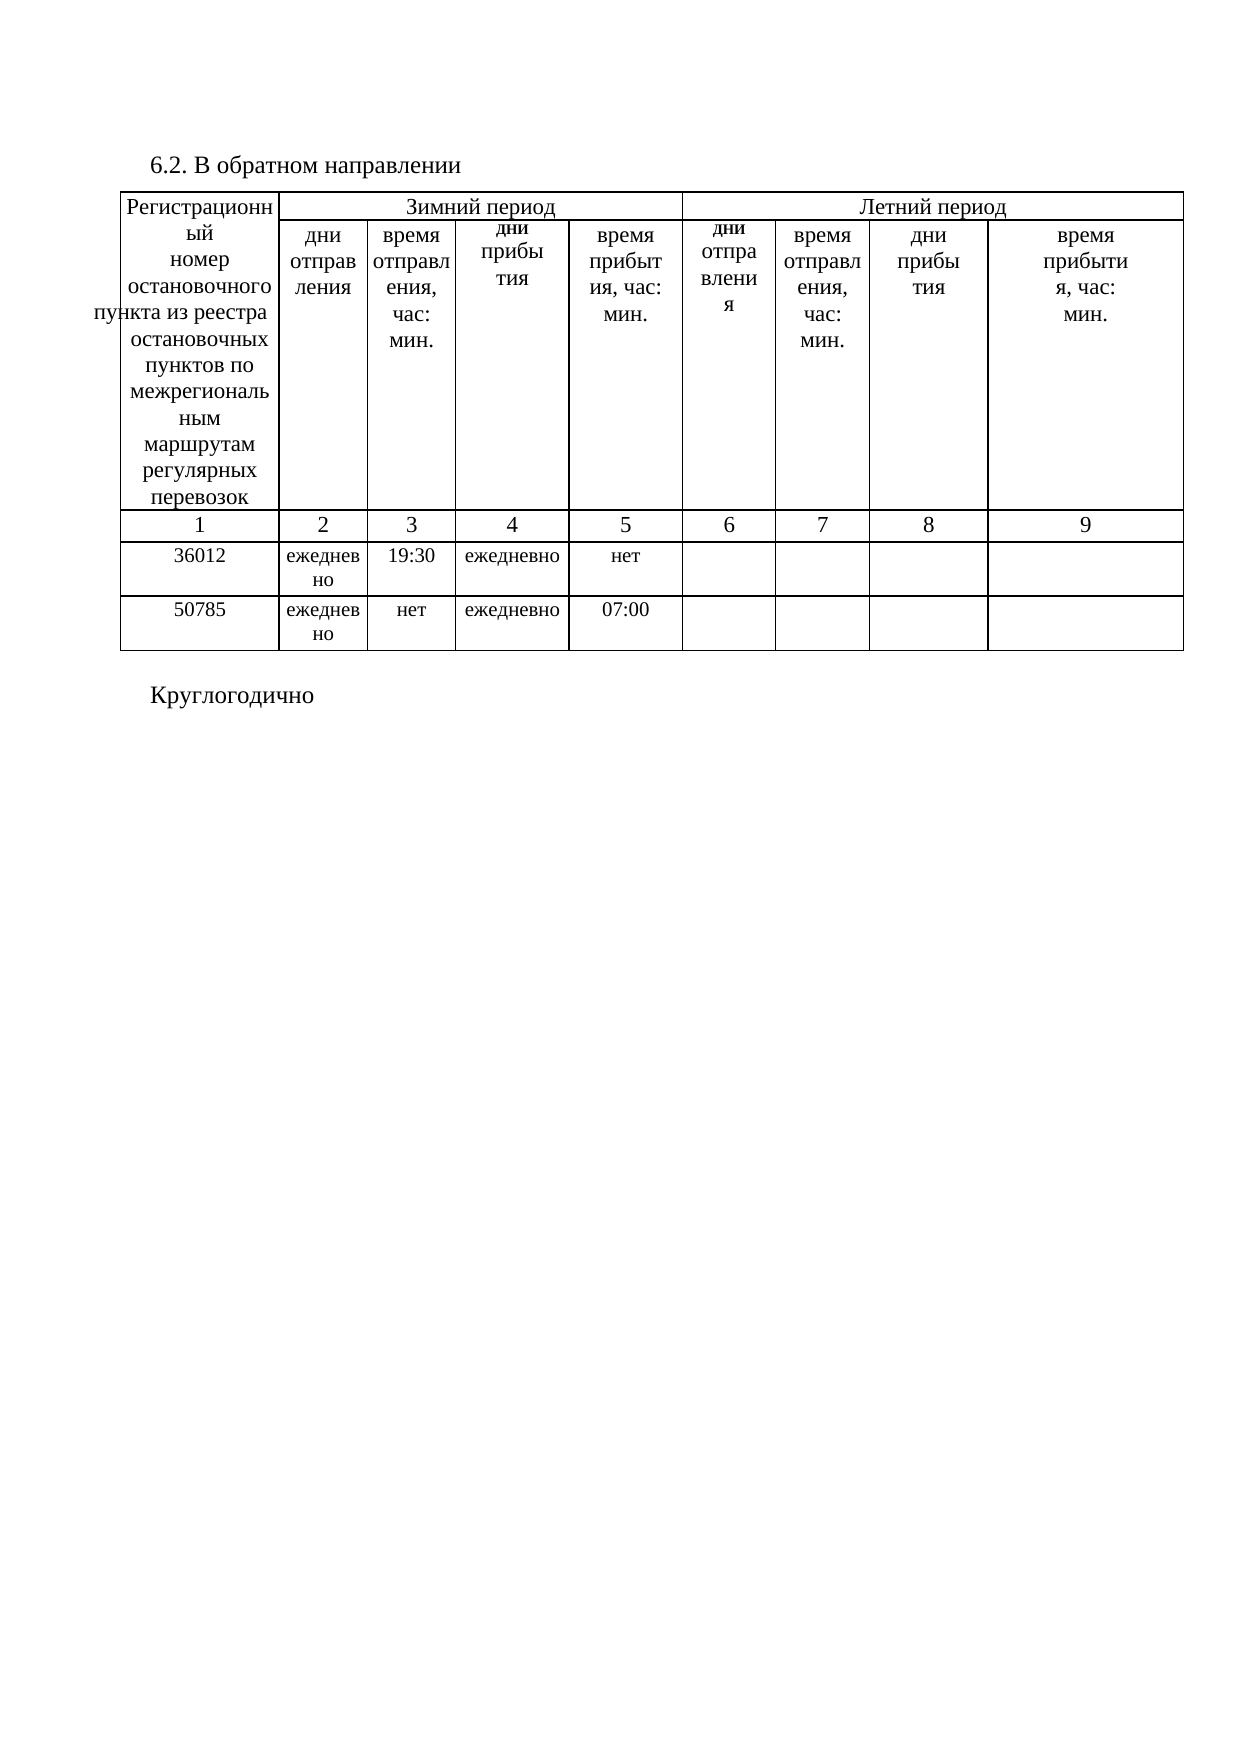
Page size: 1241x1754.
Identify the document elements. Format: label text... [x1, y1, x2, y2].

table_cell [776, 543, 869, 595]
table_cell 6 [683, 511, 775, 541]
table_cell [870, 597, 987, 650]
table_cell ежедневно [280, 543, 367, 595]
table_cell 19:30 [368, 543, 455, 595]
table_cell 07:00 [570, 597, 682, 650]
table_cell 1 [121, 511, 278, 541]
table_cell дни отправ ления [280, 221, 367, 509]
table_cell дни прибы тия [870, 221, 987, 509]
table_cell ДНИ прибы тия [456, 221, 568, 509]
table_cell [870, 543, 987, 595]
text 6.2. В обратном направлении [150, 150, 1090, 179]
table_cell время прибыти я, час: мин. [989, 221, 1183, 509]
table_cell 7 [776, 511, 869, 541]
table_cell 50785 [121, 597, 278, 650]
table_cell [683, 543, 775, 595]
table_cell 9 [989, 511, 1183, 541]
table_header Летний период [683, 193, 1183, 219]
table_header Зимний период [280, 193, 682, 219]
table_cell [989, 543, 1183, 595]
table_cell ежедневно [280, 597, 367, 650]
table_cell 4 [456, 511, 568, 541]
table_cell ежедневно [456, 543, 568, 595]
table_cell [989, 597, 1183, 650]
table_cell 5 [570, 511, 682, 541]
text Круглогодично [150, 680, 1090, 709]
table_cell [683, 597, 775, 650]
table_cell ДНИ отпра влени я [683, 221, 775, 509]
table_cell [776, 597, 869, 650]
table_cell время прибыт ия, час: мин. [570, 221, 682, 509]
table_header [121, 193, 278, 509]
table_cell 2 [280, 511, 367, 541]
table_cell нет [368, 597, 455, 650]
table_cell нет [570, 543, 682, 595]
table_cell 8 [870, 511, 987, 541]
table_cell время отправл ения, час: мин. [368, 221, 455, 509]
table_cell время отправл ения, час: мин. [776, 221, 869, 509]
table_cell 3 [368, 511, 455, 541]
table_cell 36012 [121, 543, 278, 595]
table_cell ежедневно [456, 597, 568, 650]
